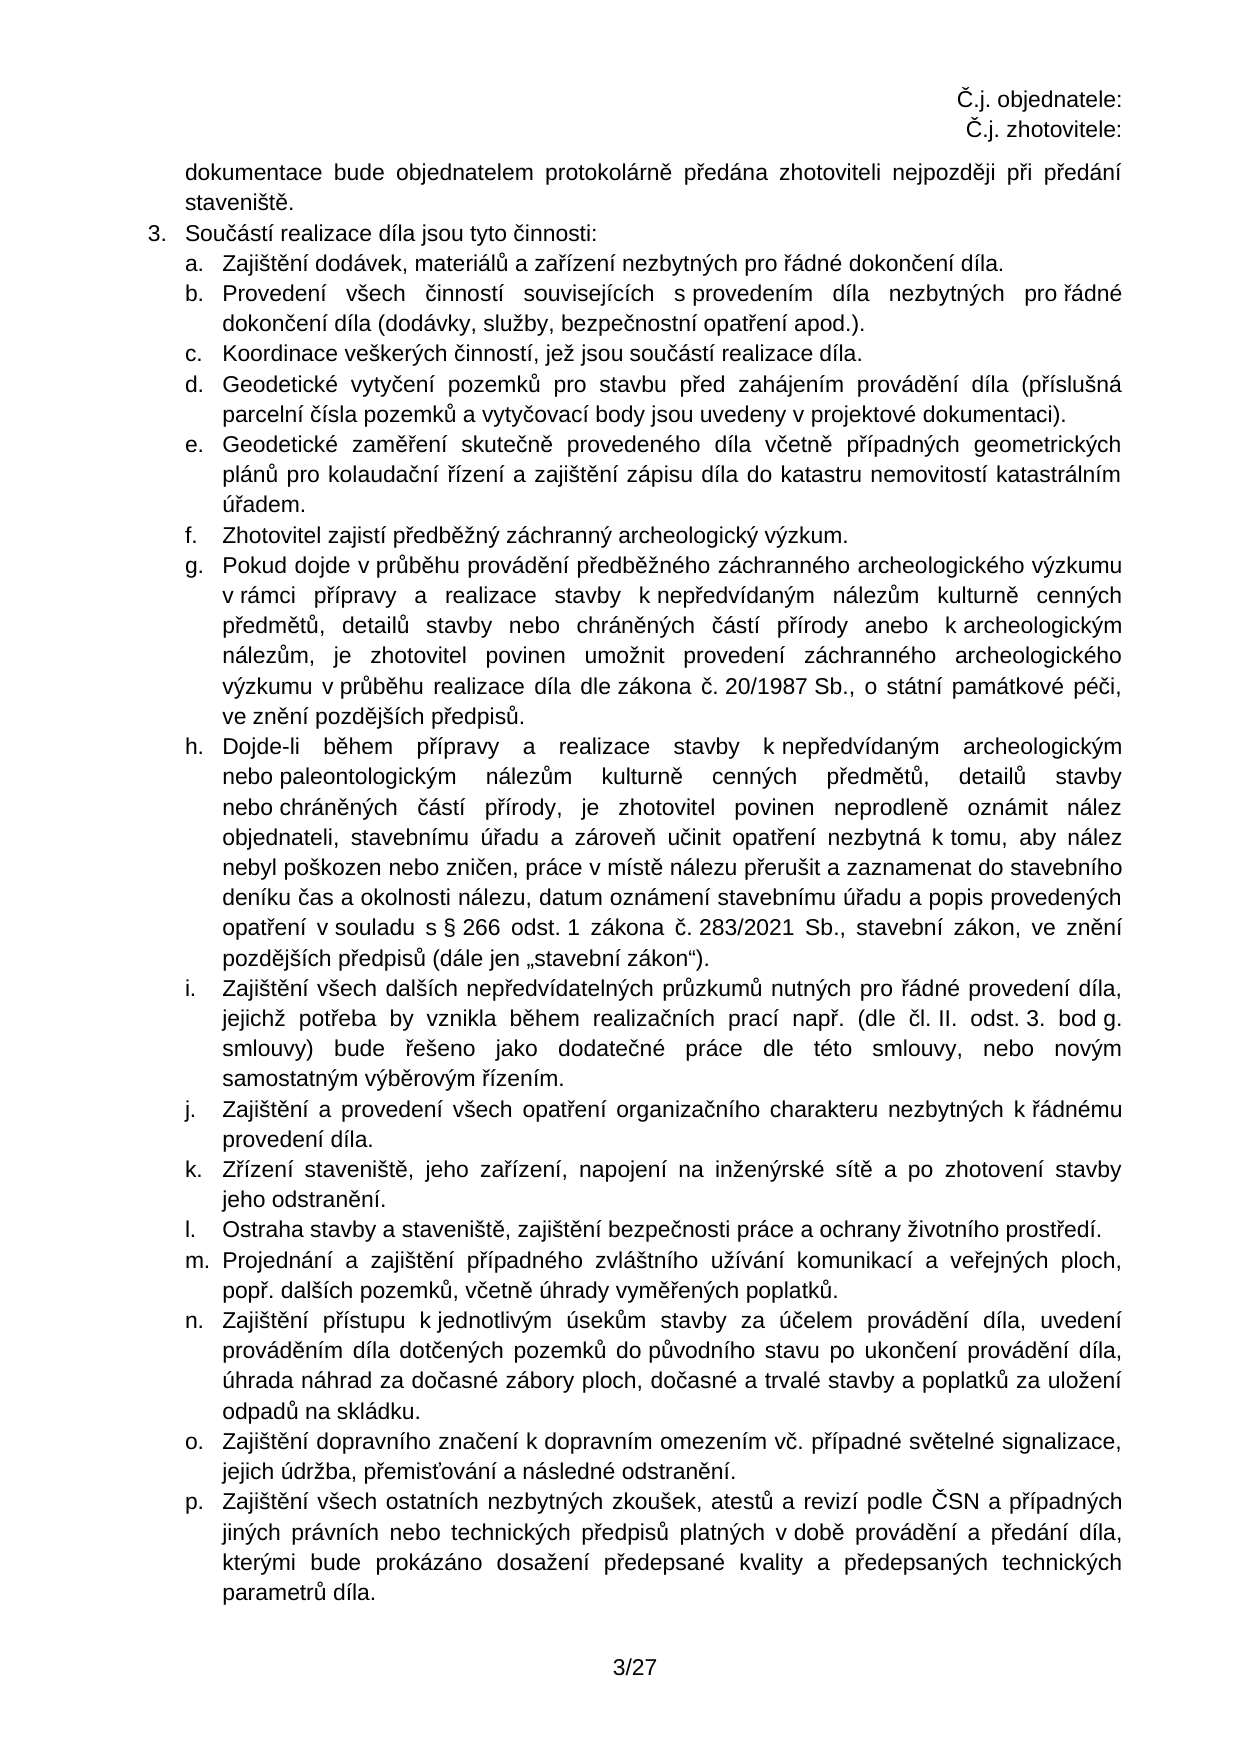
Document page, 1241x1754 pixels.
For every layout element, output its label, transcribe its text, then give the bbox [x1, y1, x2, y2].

list Geodetické zaměření skutečně provedeného díla včetně případných geometrických plánů pro kolaudační řízení a zajištění zápisu díla do katastru nemovitostí katastrálním úřadem. [185, 431, 1122, 518]
list Zajištění všech dalších nepředvídatelných průzkumů nutných pro řádné provedení díla, jejichž potřeba by vznikla během realizačních prací např. (dle čl. II. odst. 3. bod g. smlouvy) bude řešeno jako dodatečné práce dle této smlouvy, nebo novým samostatným výběrovým řízením. [185, 975, 1122, 1092]
list Koordinace veškerých činností, jež jsou součástí realizace díla. [185, 340, 1122, 367]
list Zajištění všech ostatních nezbytných zkoušek, atestů a revizí podle ČSN a případných jiných právních nebo technických předpisů platných v době provádění a předání díla, kterými bude prokázáno dosažení předepsané kvality a předepsaných technických parametrů díla. [185, 1488, 1122, 1605]
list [148, 159, 1122, 216]
list Zřízení staveniště, jeho zařízení, napojení na inženýrské sítě a po zhotovení stavby jeho odstranění. [185, 1156, 1122, 1213]
list Zajištění dodávek, materiálů a zařízení nezbytných pro řádné dokončení díla. [185, 250, 1122, 276]
list Součástí realizace díla jsou tyto činnosti: [148, 219, 1122, 246]
list Geodetické vytyčení pozemků pro stavbu před zahájením provádění díla (příslušná parcelní čísla pozemků a vytyčovací body jsou uvedeny v projektové dokumentaci). [185, 371, 1122, 427]
list Zajištění přístupu k jednotlivým úsekům stavby za účelem provádění díla, uvedení prováděním díla dotčených pozemků do původního stavu po ukončení provádění díla, úhrada náhrad za dočasné zábory ploch, dočasné a trvalé stavby a poplatků za uložení odpadů na skládku. [185, 1307, 1122, 1424]
list Projednání a zajištění případného zvláštního užívání komunikací a veřejných ploch, popř. dalších pozemků, včetně úhrady vyměřených poplatků. [185, 1247, 1122, 1303]
list Zajištění dopravního značení k dopravním omezením vč. případné světelné signalizace, jejich údržba, přemisťování a následné odstranění. [185, 1428, 1122, 1484]
list Ostraha stavby a staveniště, zajištění bezpečnosti práce a ochrany životního prostředí. [185, 1216, 1122, 1243]
list Dojde-li během přípravy a realizace stavby k nepředvídaným archeologickým nebo paleontologickým nálezům kulturně cenných předmětů, detailů stavby nebo chráněných částí přírody, je zhotovitel povinen neprodleně oznámit nález objednateli, stavebnímu úřadu a zároveň učinit opatření nezbytná k tomu, aby nález nebyl poškozen nebo zničen, práce v místě nálezu přerušit a zaznamenat do stavebního deníku čas a okolnosti nálezu, datum oznámení stavebnímu úřadu a popis provedených opatření v souladu s § 266 odst. 1 zákona č. 283/2021 Sb., stavební zákon, ve znění pozdějších předpisů (dále jen „stavební zákon“). [185, 733, 1122, 971]
list Provedení všech činností souvisejících s provedením díla nezbytných pro řádné dokončení díla (dodávky, služby, bezpečnostní opatření apod.). [185, 280, 1122, 337]
list Pokud dojde v průběhu provádění předběžného záchranného archeologického výzkumu v rámci přípravy a realizace stavby k nepředvídaným nálezům kulturně cenných předmětů, detailů stavby nebo chráněných částí přírody anebo k archeologickým nálezům, je zhotovitel povinen umožnit provedení záchranného archeologického výzkumu v průběhu realizace díla dle zákona č. 20/1987 Sb., o státní památkové péči, ve znění pozdějších předpisů. [185, 552, 1122, 729]
list Zhotovitel zajistí předběžný záchranný archeologický výzkum. [185, 522, 1122, 548]
list Zajištění a provedení všech opatření organizačního charakteru nezbytných k řádnému provedení díla. [185, 1096, 1122, 1152]
